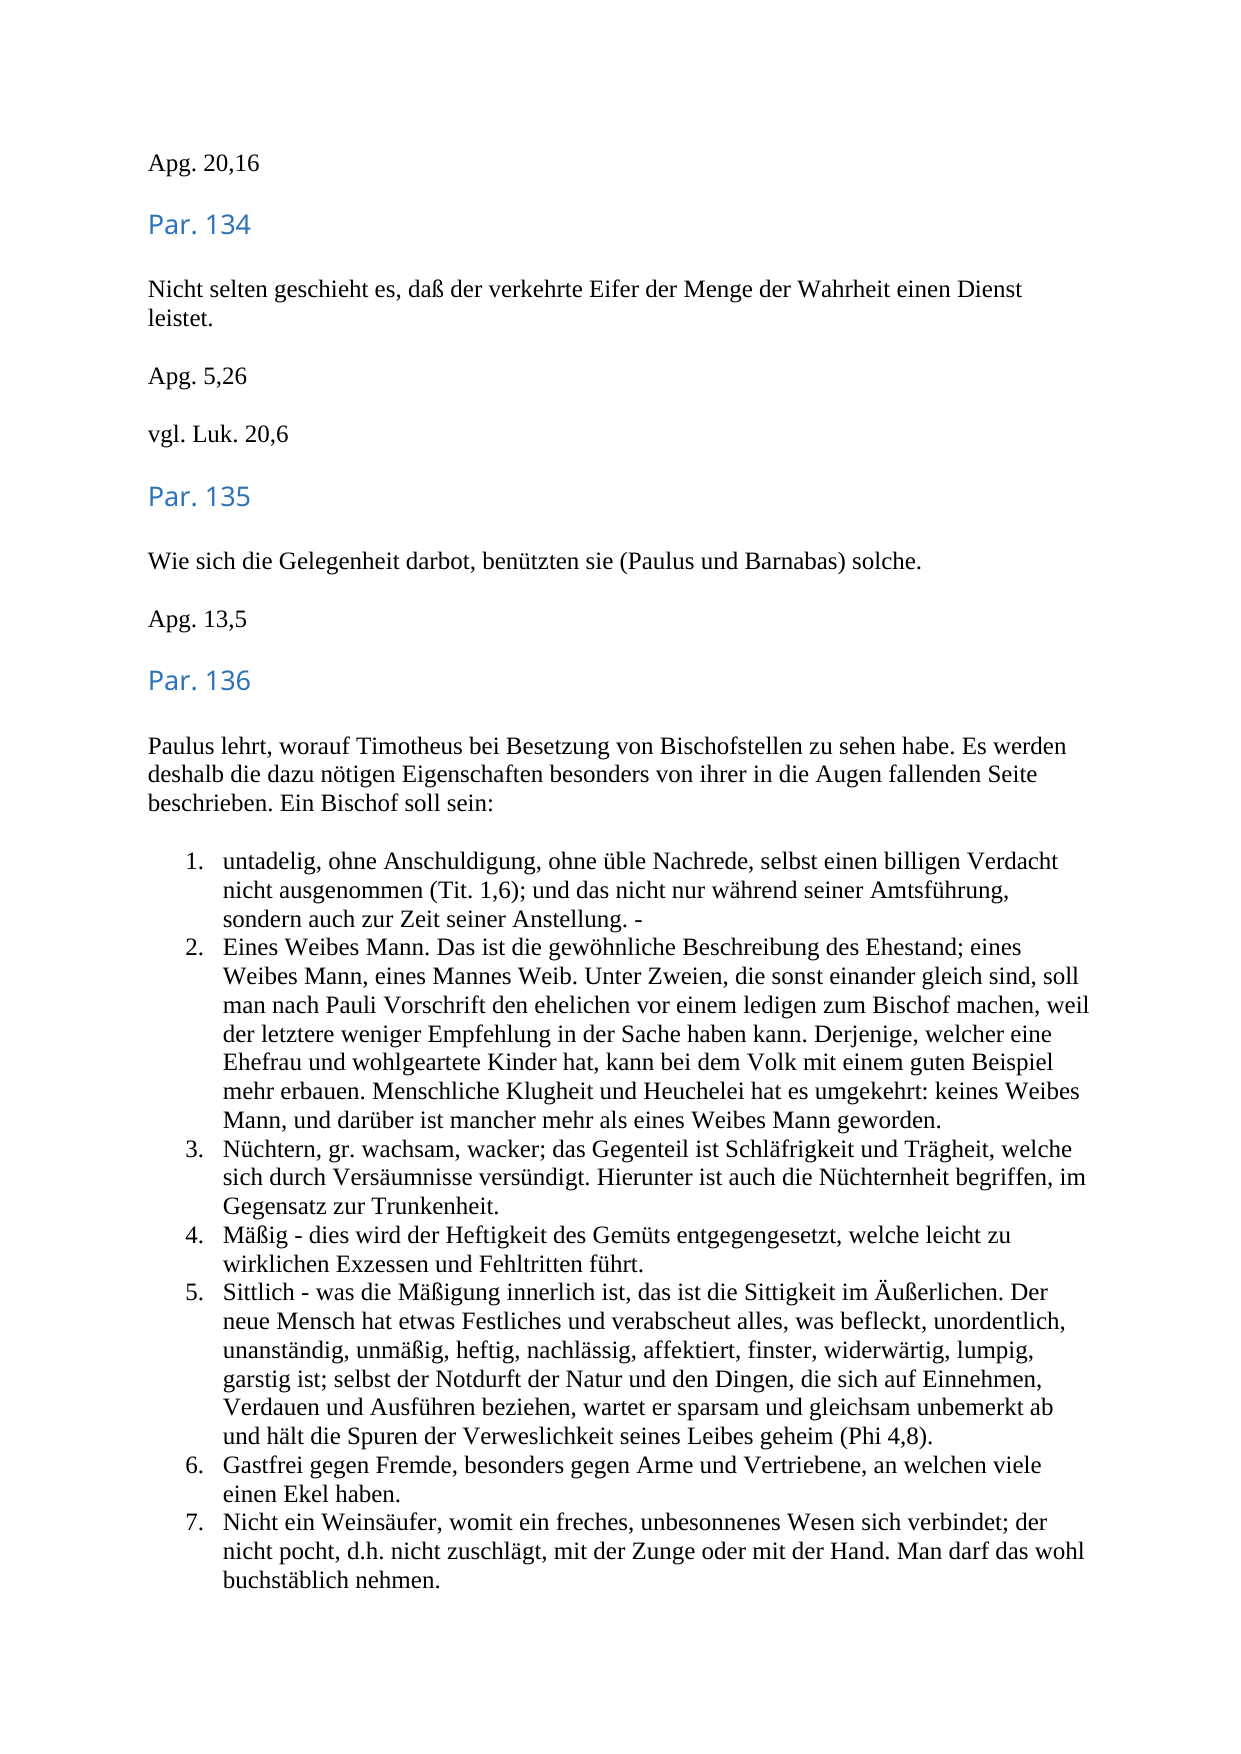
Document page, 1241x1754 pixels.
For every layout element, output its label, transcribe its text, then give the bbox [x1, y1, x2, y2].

list Mäßig - dies wird der Heftigkeit des Gemüts entgegengesetzt, welche leicht zu wirklichen Exzessen und Fehltritten führt. [185, 1307, 1093, 1365]
subtitle Par. 135 [148, 477, 1093, 514]
text Apg. 5,26 [148, 361, 1093, 390]
list untadelig, ohne Anschuldigung, ohne üble Nachrede, selbst einen billigen Verdacht nicht ausgenommen (Tit. 1,6); und das nicht nur während seiner Amtsführung, sondern auch zur Zeit seiner Anstellung. - [185, 846, 1093, 932]
text Apg. 20,16 [148, 148, 1093, 176]
text vgl. Luk. 20,6 [148, 419, 1093, 448]
text Paulus lehrt, worauf Timotheus bei Besetzung von Bischofstellen zu sehen habe. Es werden deshalb die dazu nötigen Eigenschaften besonders von ihrer in die Augen fallenden Seite beschrieben. Ein Bischof soll sein: [148, 731, 1093, 817]
list Sittlich - was die Mäßigung innerlich ist, das ist die Sittigkeit im Äußerlichen. Der neue Mensch hat etwas Festliches und verabscheut alles, was befleckt, unordentlich, unanständig, unmäßig, heftig, nachlässig, affektiert, finster, widerwärtig, lumpig, garstig ist; selbst der Notdurft der Natur und den Dingen, die sich auf Einnehmen, Verdauen und Ausführen beziehen, wartet er sparsam und gleichsam unbemerkt ab und hält die Spuren der Verweslichkeit seines Leibes geheim (Phi 4,8). [185, 1394, 1093, 1567]
subtitle Par. 136 [148, 662, 1093, 699]
list Nüchtern, gr. wachsam, wacker; das Gegenteil ist Schläfrigkeit und Trägheit, welche sich durch Versäumnisse versündigt. Hierunter ist auch die Nüchternheit begriffen, im Gegensatz zur Trunkenheit. [185, 1192, 1093, 1278]
text Nicht selten geschieht es, daß der verkehrte Eifer der Menge der Wahrheit einen Dienst leistet. [148, 274, 1093, 332]
text Wie sich die Gelegenheit darbot, benützten sie (Paulus und Barnabas) solche. [148, 546, 1093, 575]
text Apg. 13,5 [148, 604, 1093, 633]
list Eines Weibes Mann. Das ist die gewöhnliche Beschreibung des Ehestand; eines Weibes Mann, eines Mannes Weib. Unter Zweien, die sonst einander gleich sind, soll man nach Pauli Vorschrift den ehelichen vor einem ledigen zum Bischof machen, weil der letztere weniger Empfehlung in der Sache haben kann. Derjenige, welcher eine Ehefrau und wohlgeartete Kinder hat, kann bei dem Volk mit einem guten Beispiel mehr erbauen. Menschliche Klugheit und Heuchelei hat es umgekehrt: keines Weibes Mann, und darüber ist mancher mehr als eines Weibes Mann geworden. [185, 962, 1093, 1163]
subtitle Par. 134 [148, 206, 1093, 242]
